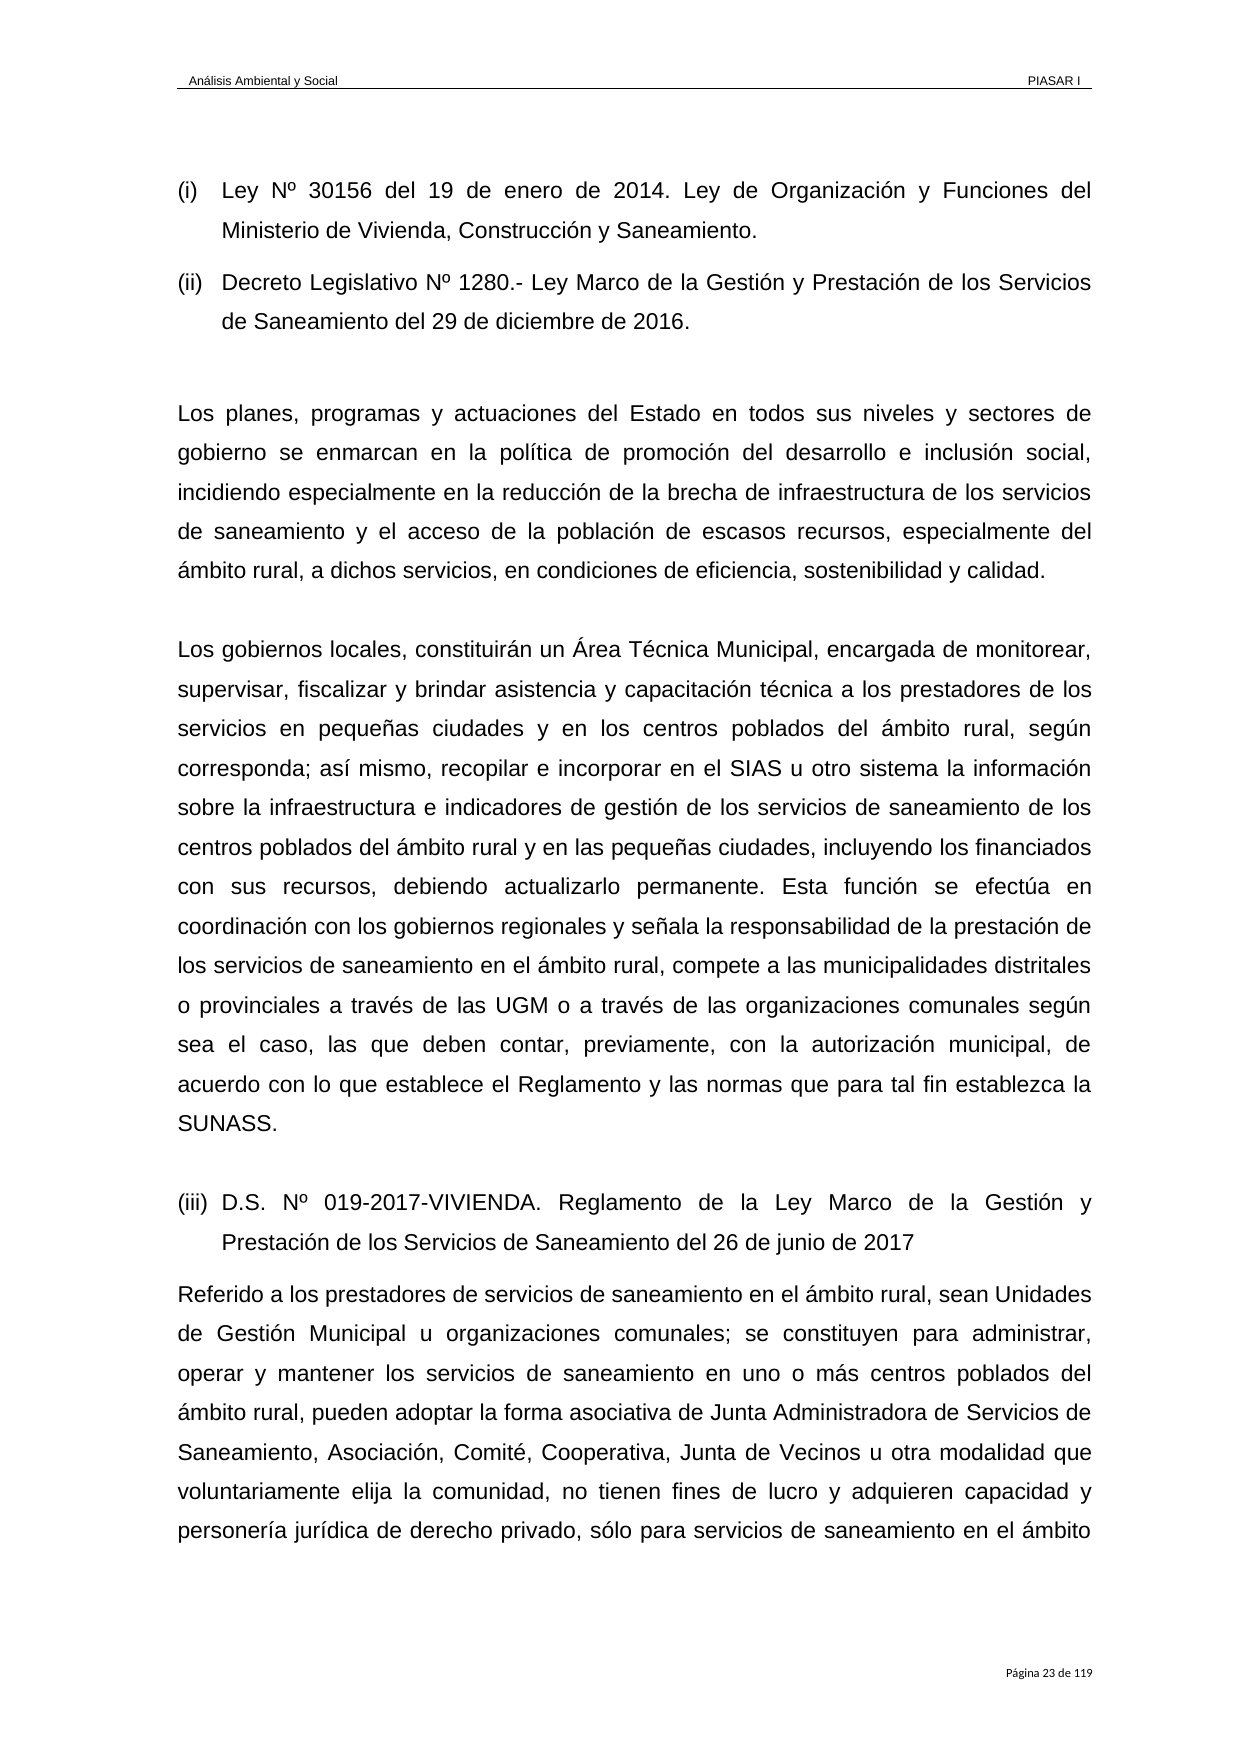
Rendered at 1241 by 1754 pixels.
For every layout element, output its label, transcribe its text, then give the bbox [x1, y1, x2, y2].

text Los planes, programas y actuaciones del Estado en todos sus niveles y sectores de gobierno se enmarcan en la política de promoción del desarrollo e inclusión social, incidiendo especialmente en la reducción de la brecha de infraestructura de los servicios de saneamiento y el acceso de la población de escasos recursos, especialmente del ámbito rural, a dichos servicios, en condiciones de eficiencia, sostenibilidad y calidad. [177, 399, 1092, 584]
list D.S. Nº 019-2017-VIVIENDA. Reglamento de la Ley Marco de la Gestión y Prestación de los Servicios de Saneamiento del 26 de junio de 2017 [177, 1189, 1092, 1255]
list Decreto Legislativo Nº 1280.- Ley Marco de la Gestión y Prestación de los Servicios de Saneamiento del 29 de diciembre de 2016. [177, 269, 1092, 334]
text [177, 1281, 1092, 1544]
list Ley Nº 30156 del 19 de enero de 2014. Ley de Organización y Funciones del Ministerio de Vivienda, Construcción y Saneamiento. [177, 177, 1092, 243]
text Los gobiernos locales, constituirán un Área Técnica Municipal, encargada de monitorear, supervisar, fiscalizar y brindar asistencia y capacitación técnica a los prestadores de los servicios en pequeñas ciudades y en los centros poblados del ámbito rural, según corresponda; así mismo, recopilar e incorporar en el SIAS u otro sistema la información sobre la infraestructura e indicadores de gestión de los servicios de saneamiento de los centros poblados del ámbito rural y en las pequeñas ciudades, incluyendo los financiados con sus recursos, debiendo actualizarlo permanente. Esta función se efectúa en coordinación con los gobiernos regionales y señala la responsabilidad de la prestación de los servicios de saneamiento en el ámbito rural, compete a las municipalidades distritales o provinciales a través de las UGM o a través de las organizaciones comunales según sea el caso, las que deben contar, previamente, con la autorización municipal, de acuerdo con lo que establece el Reglamento y las normas que para tal fin establezca la SUNASS. [177, 636, 1092, 1137]
